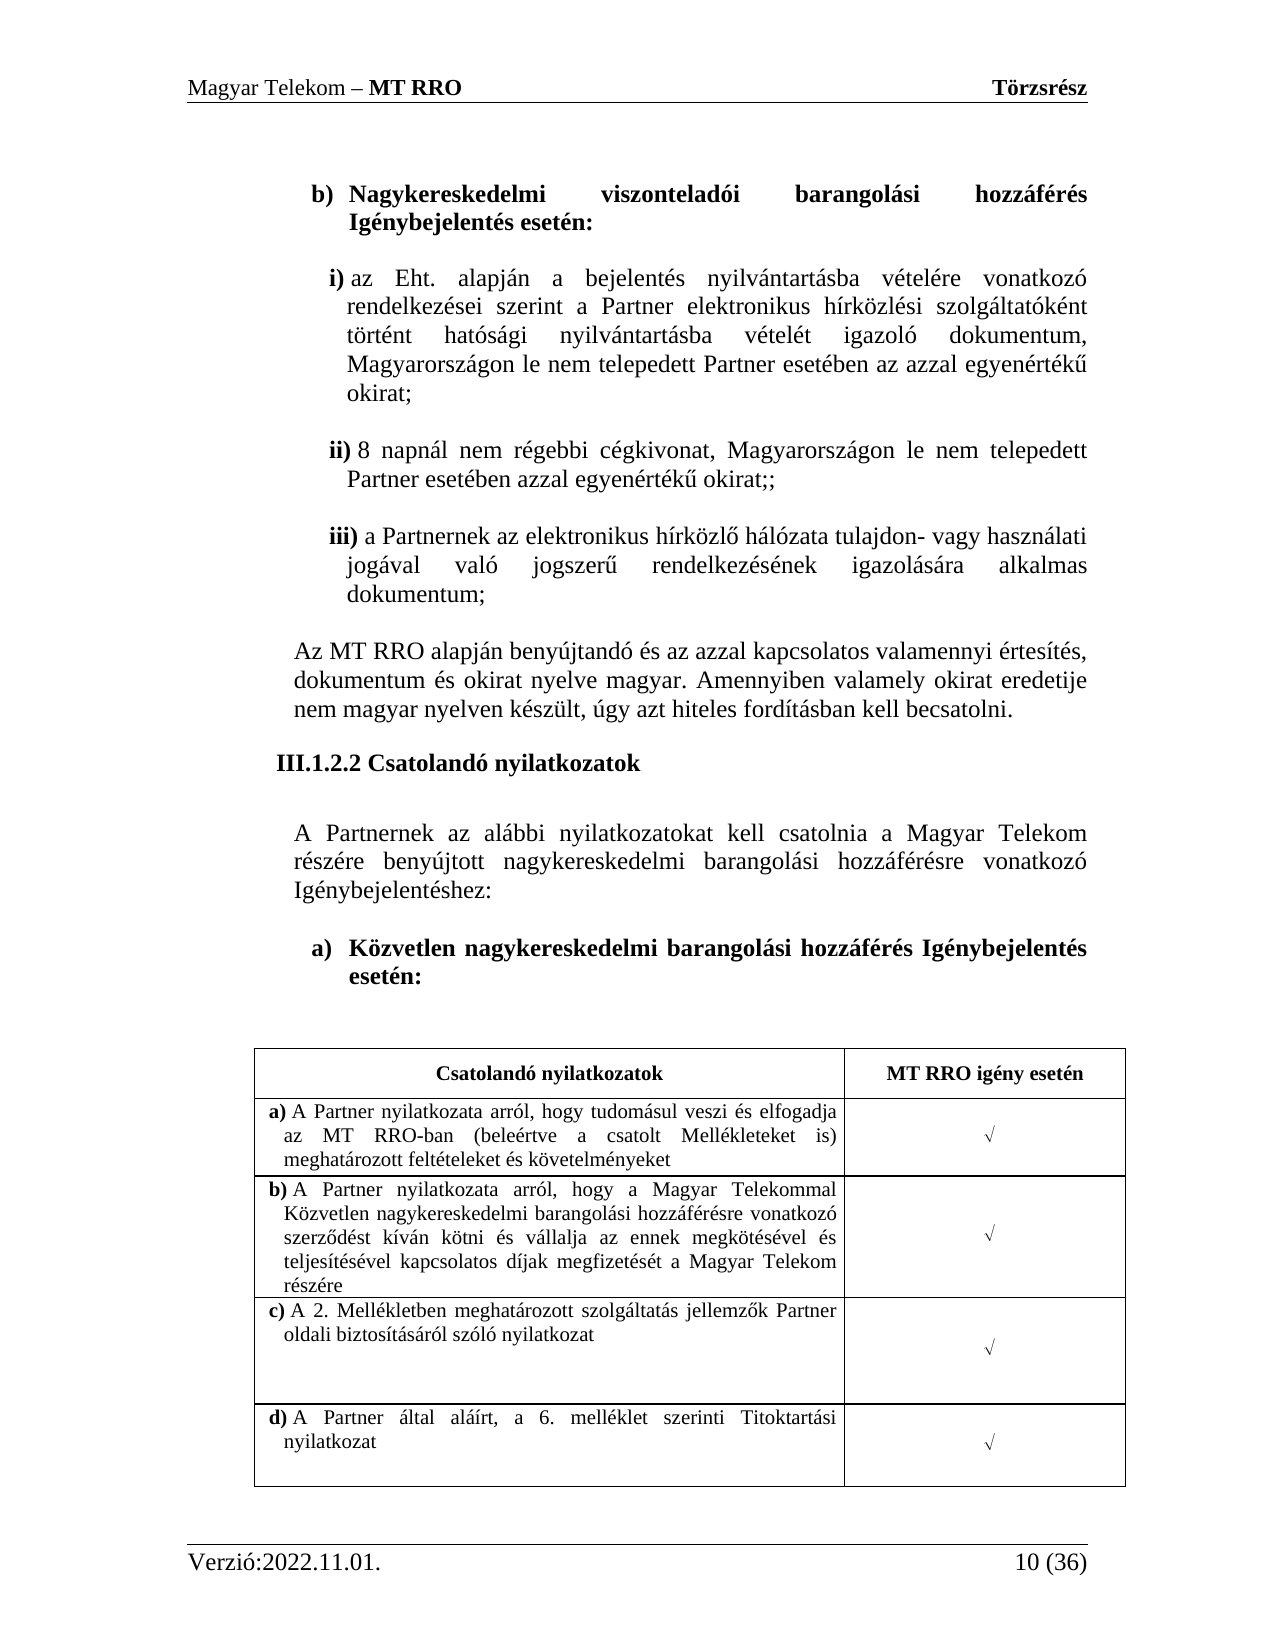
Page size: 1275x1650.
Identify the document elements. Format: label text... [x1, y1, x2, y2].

table_cell [845, 1298, 1125, 1403]
table_cell [845, 1405, 1125, 1486]
text Az MT RRO alapján benyújtandó és az azzal kapcsolatos valamennyi értesítés, dokumentum és okirat nyelve magyar. Amennyiben valamely okirat eredetije nem magyar nyelven készült, úgy azt hiteles fordításban kell becsatolni. [293, 636, 1088, 723]
table_header MT RRO igény esetén [845, 1049, 1125, 1098]
table_cell b) A Partner nyilatkozata arról, hogy a Magyar Telekommal Közvetlen nagykereskedelmi barangolási hozzáférésre vonatkozó szerződést kíván kötni és vállalja az ennek megkötésével és teljesítésével kapcsolatos díjak megfizetését a Magyar Telekom részére [255, 1177, 844, 1297]
subtitle III.1.2.2 Csatolandó nyilatkozatok [276, 748, 1088, 776]
text A Partnernek az alábbi nyilatkozatokat kell csatolnia a Magyar Telekom részére benyújtott nagykereskedelmi barangolási hozzáférésre vonatkozó Igénybejelentéshez: [293, 818, 1088, 904]
text i) az Eht. alapján a bejelentés nyilvántartásba vételére vonatkozó rendelkezései szerint a Partner elektronikus hírközlési szolgáltatóként történt hatósági nyilvántartásba vételét igazoló dokumentum, Magyarországon le nem telepedett Partner esetében az azzal egyenértékű okirat; [329, 263, 1088, 406]
table_cell d) A Partner által aláírt, a 6. melléklet szerinti Titoktartási nyilatkozat [255, 1405, 844, 1486]
list Közvetlen nagykereskedelmi barangolási hozzáférés Igénybejelentés esetén: [311, 933, 1088, 990]
table_cell [845, 1177, 1125, 1297]
list Nagykereskedelmi viszonteladói barangolási hozzáférés Igénybejelentés esetén: [311, 179, 1088, 236]
table_header Csatolandó nyilatkozatok [255, 1049, 844, 1098]
text iii) a Partnernek az elektronikus hírközlő hálózata tulajdon- vagy használati jogával való jogszerű rendelkezésének igazolására alkalmas dokumentum; [329, 521, 1088, 608]
table_cell [845, 1099, 1125, 1175]
text ii) 8 napnál nem régebbi cégkivonat, Magyarországon le nem telepedett Partner esetében azzal egyenértékű okirat;; [329, 435, 1088, 493]
table_cell c) A 2. Mellékletben meghatározott szolgáltatás jellemzők Partner oldali biztosításáról szóló nyilatkozat [255, 1298, 844, 1403]
